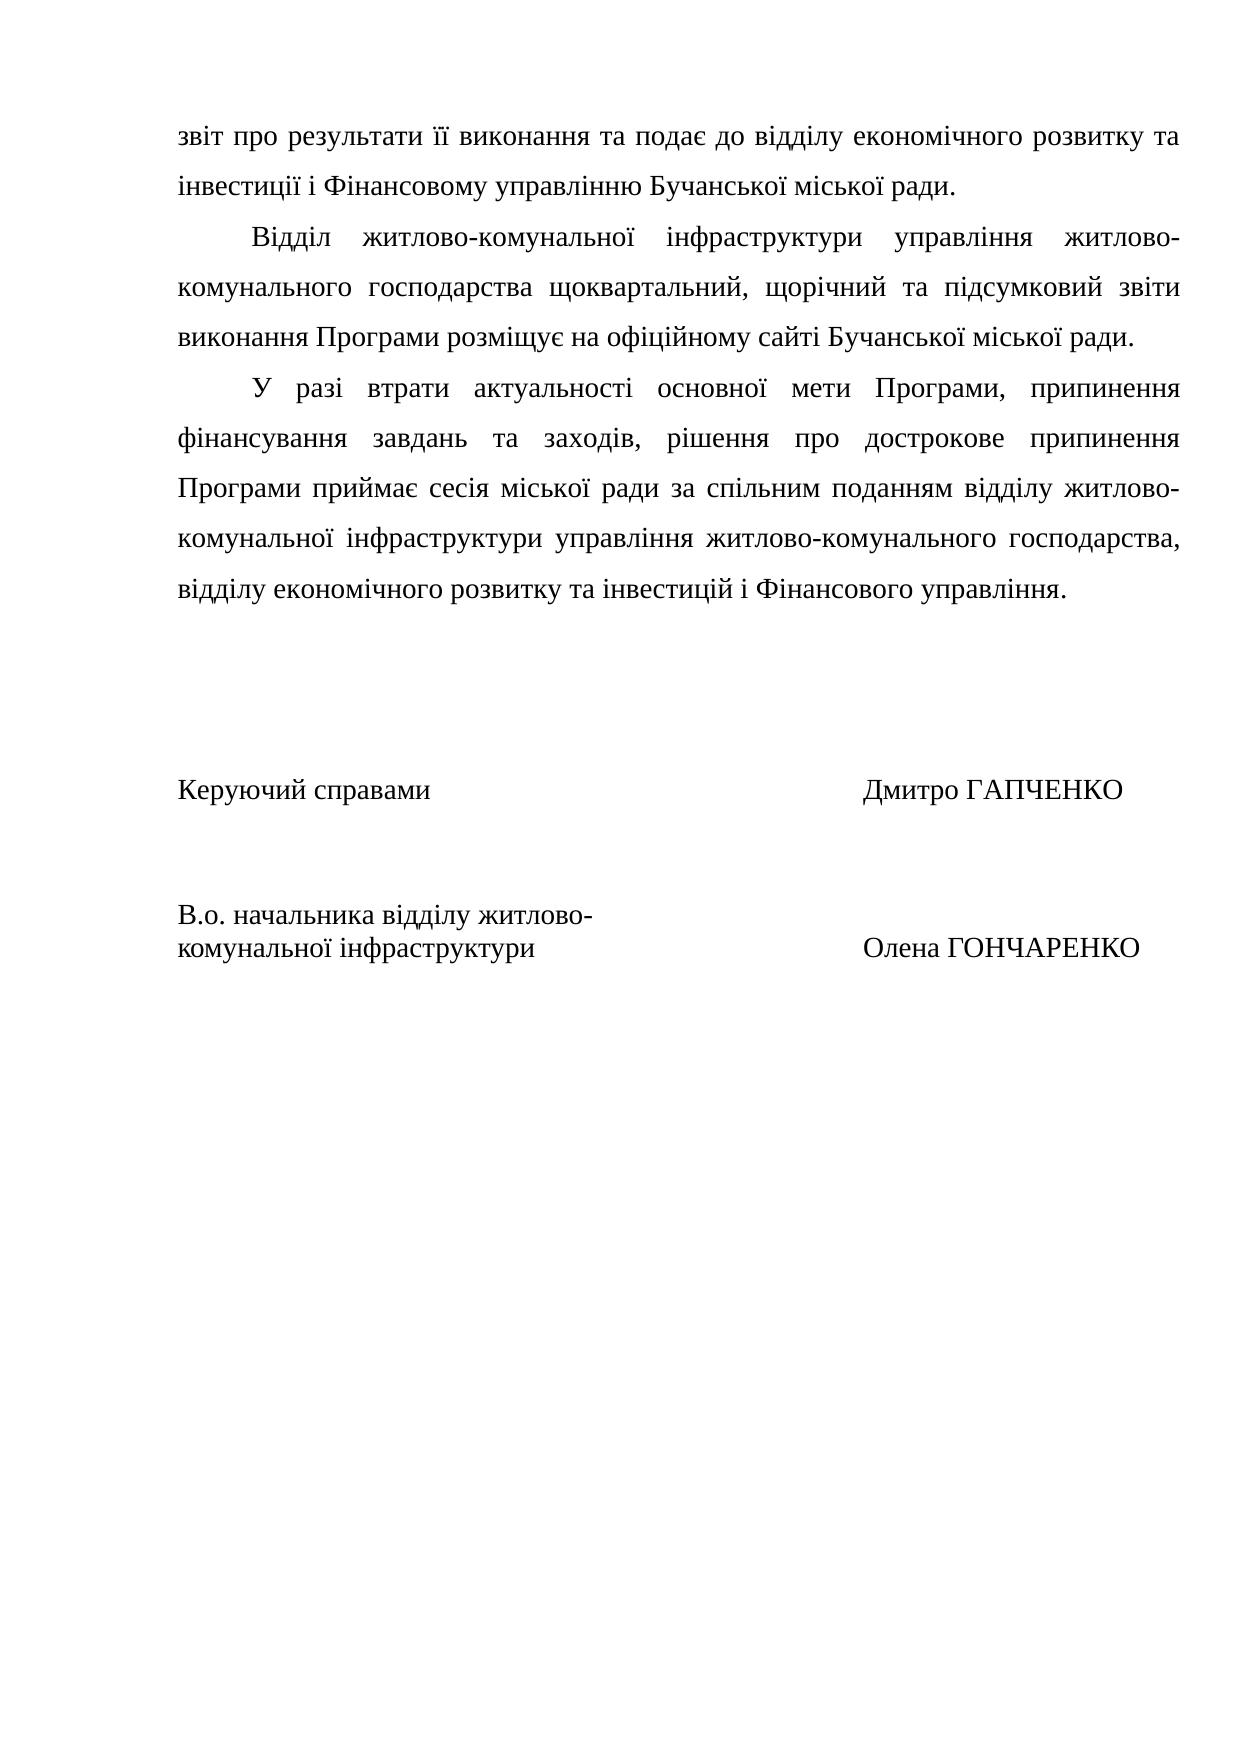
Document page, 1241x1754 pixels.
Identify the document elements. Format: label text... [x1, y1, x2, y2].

text Відділ житлово-комунальної інфраструктури управління житлово-комунального господарства щоквартальний, щорічний та підсумковий звіти виконання Програми розміщує на офіційному сайті Бучанської міської ради. [177, 219, 1181, 353]
title В.о. начальника відділу житлово- [177, 897, 1181, 930]
text Керуючий справами Дмитро ГАПЧЕНКО [177, 772, 1181, 806]
text У разі втрати актуальності основної мети Програми, припинення фінансування завдань та заходів, рішення про дострокове припинення Програми приймає сесія міської ради за спільним поданням відділу житлово-комунальної інфраструктури управління житлово-комунального господарства, відділу економічного розвитку та інвестицій і Фінансового управління. [177, 370, 1181, 604]
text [177, 118, 1181, 202]
title комунальної інфраструктури Олена ГОНЧАРЕНКО [177, 930, 1181, 964]
